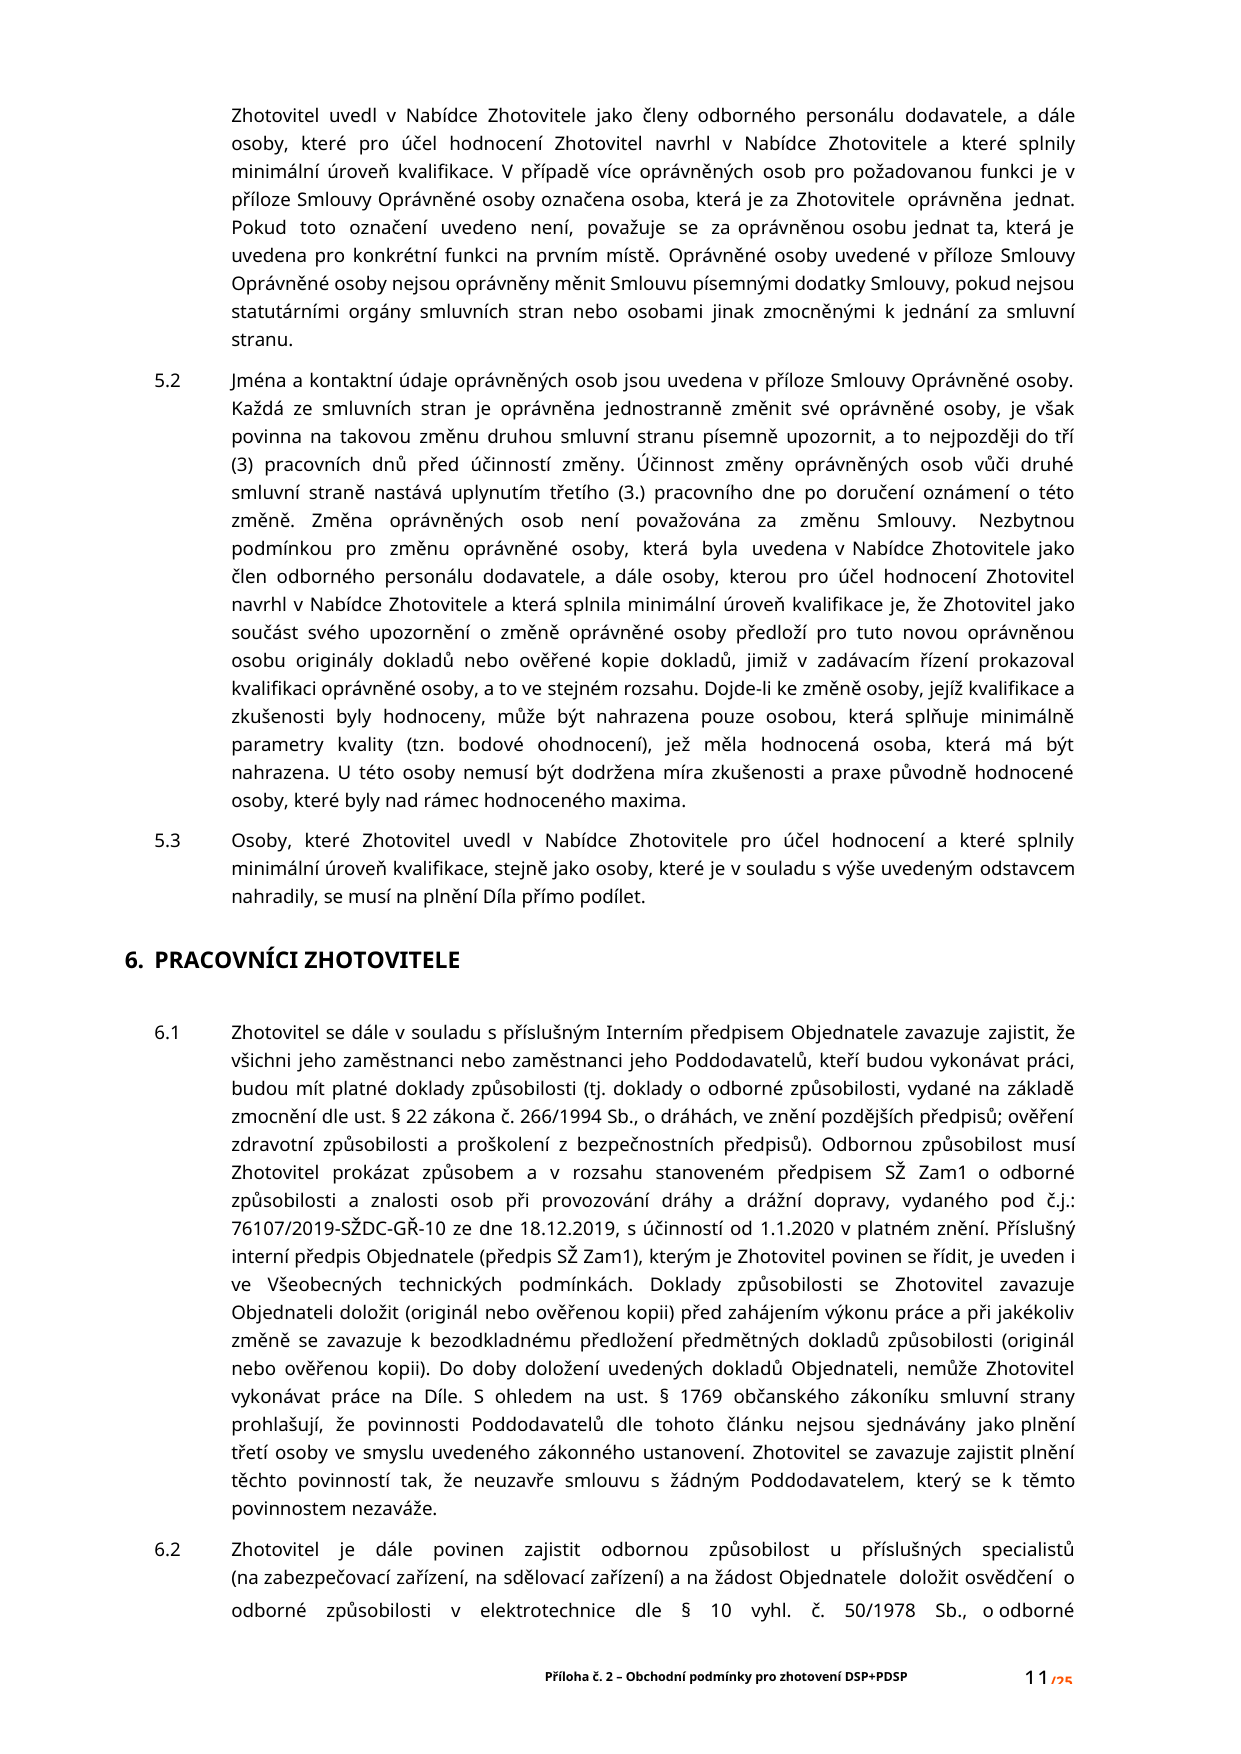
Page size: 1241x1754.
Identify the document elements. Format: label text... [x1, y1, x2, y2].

list Zhotovitel se dále v souladu s příslušným Interním předpisem Objednatele zavazuje zajistit, že všichni jeho zaměstnanci nebo zaměstnanci jeho Poddodavatelů, kteří budou vykonávat práci, budou mít platné doklady způsobilosti (tj. doklady o odborné způsobilosti, vydané na základě zmocnění dle ust. § 22 zákona č. 266/1994 Sb., o dráhách, ve znění pozdějších předpisů; ověření zdravotní způsobilosti a proškolení z bezpečnostních předpisů). Odbornou způsobilost musí Zhotovitel prokázat způsobem a v rozsahu stanoveném předpisem SŽ Zam1 o odborné způsobilosti a znalosti osob při provozování dráhy a drážní dopravy, vydaného pod č.j.: 76107/2019-SŽDC-GŘ-10 ze dne 18.12.2019, s účinností od 1.1.2020 v platném znění. Příslušný interní předpis Objednatele (předpis SŽ Zam1), kterým je Zhotovitel povinen se řídit, je uveden i ve Všeobecných technických podmínkách. Doklady způsobilosti se Zhotovitel zavazuje Objednateli doložit (originál nebo ověřenou kopii) před zahájením výkonu práce a při jakékoliv změně se zavazuje k bezodkladnému předložení předmětných dokladů způsobilosti (originál nebo ověřenou kopii). Do doby doložení uvedených dokladů Objednateli, nemůže Zhotovitel vykonávat práce na Díle. S ohledem na ust. § 1769 občanského zákoníku smluvní strany prohlašují, že povinnosti Poddodavatelů dle tohoto článku nejsou sjednávány jako plnění třetí osoby ve smyslu uvedeného zákonného ustanovení. Zhotovitel se zavazuje zajistit plnění těchto povinností tak, že neuzavře smlouvu s žádným Poddodavatelem, který se k těmto povinnostem nezaváže. [154, 1019, 1075, 1521]
list Osoby, které Zhotovitel uvedl v Nabídce Zhotovitele pro účel hodnocení a které splnily minimální úroveň kvalifikace, stejně jako osoby, které je v souladu s výše uvedeným odstavcem nahradily, se musí na plnění Díla přímo podílet. [154, 828, 1075, 909]
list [154, 1536, 1075, 1624]
list Jména a kontaktní údaje oprávněných osob jsou uvedena v příloze Smlouvy Oprávněné osoby. Každá ze smluvních stran je oprávněna jednostranně změnit své oprávněné osoby, je však povinna na takovou změnu druhou smluvní stranu písemně upozornit, a to nejpozději do tří (3) pracovních dnů před účinností změny. Účinnost změny oprávněných osob vůči druhé smluvní straně nastává uplynutím třetího (3.) pracovního dne po doručení oznámení o této změně. Změna oprávněných osob není považována za změnu Smlouvy. Nezbytnou podmínkou pro změnu oprávněné osoby, která byla uvedena v Nabídce Zhotovitele jako člen odborného personálu dodavatele, a dále osoby, kterou pro účel hodnocení Zhotovitel navrhl v Nabídce Zhotovitele a která splnila minimální úroveň kvalifikace je, že Zhotovitel jako součást svého upozornění o změně oprávněné osoby předloží pro tuto novou oprávněnou osobu originály dokladů nebo ověřené kopie dokladů, jimiž v zadávacím řízení prokazoval kvalifikaci oprávněné osoby, a to ve stejném rozsahu. Dojde-li ke změně osoby, jejíž kvalifikace a zkušenosti byly hodnoceny, může být nahrazena pouze osobou, která splňuje minimálně parametry kvality (tzn. bodové ohodnocení), jež měla hodnocená osoba, která má být nahrazena. U této osoby nemusí být dodržena míra zkušenosti a praxe původně hodnocené osoby, které byly nad rámec hodnoceného maxima. [154, 367, 1075, 813]
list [154, 102, 1075, 352]
subtitle PRACOVNÍCI ZHOTOVITELE [124, 944, 1061, 975]
